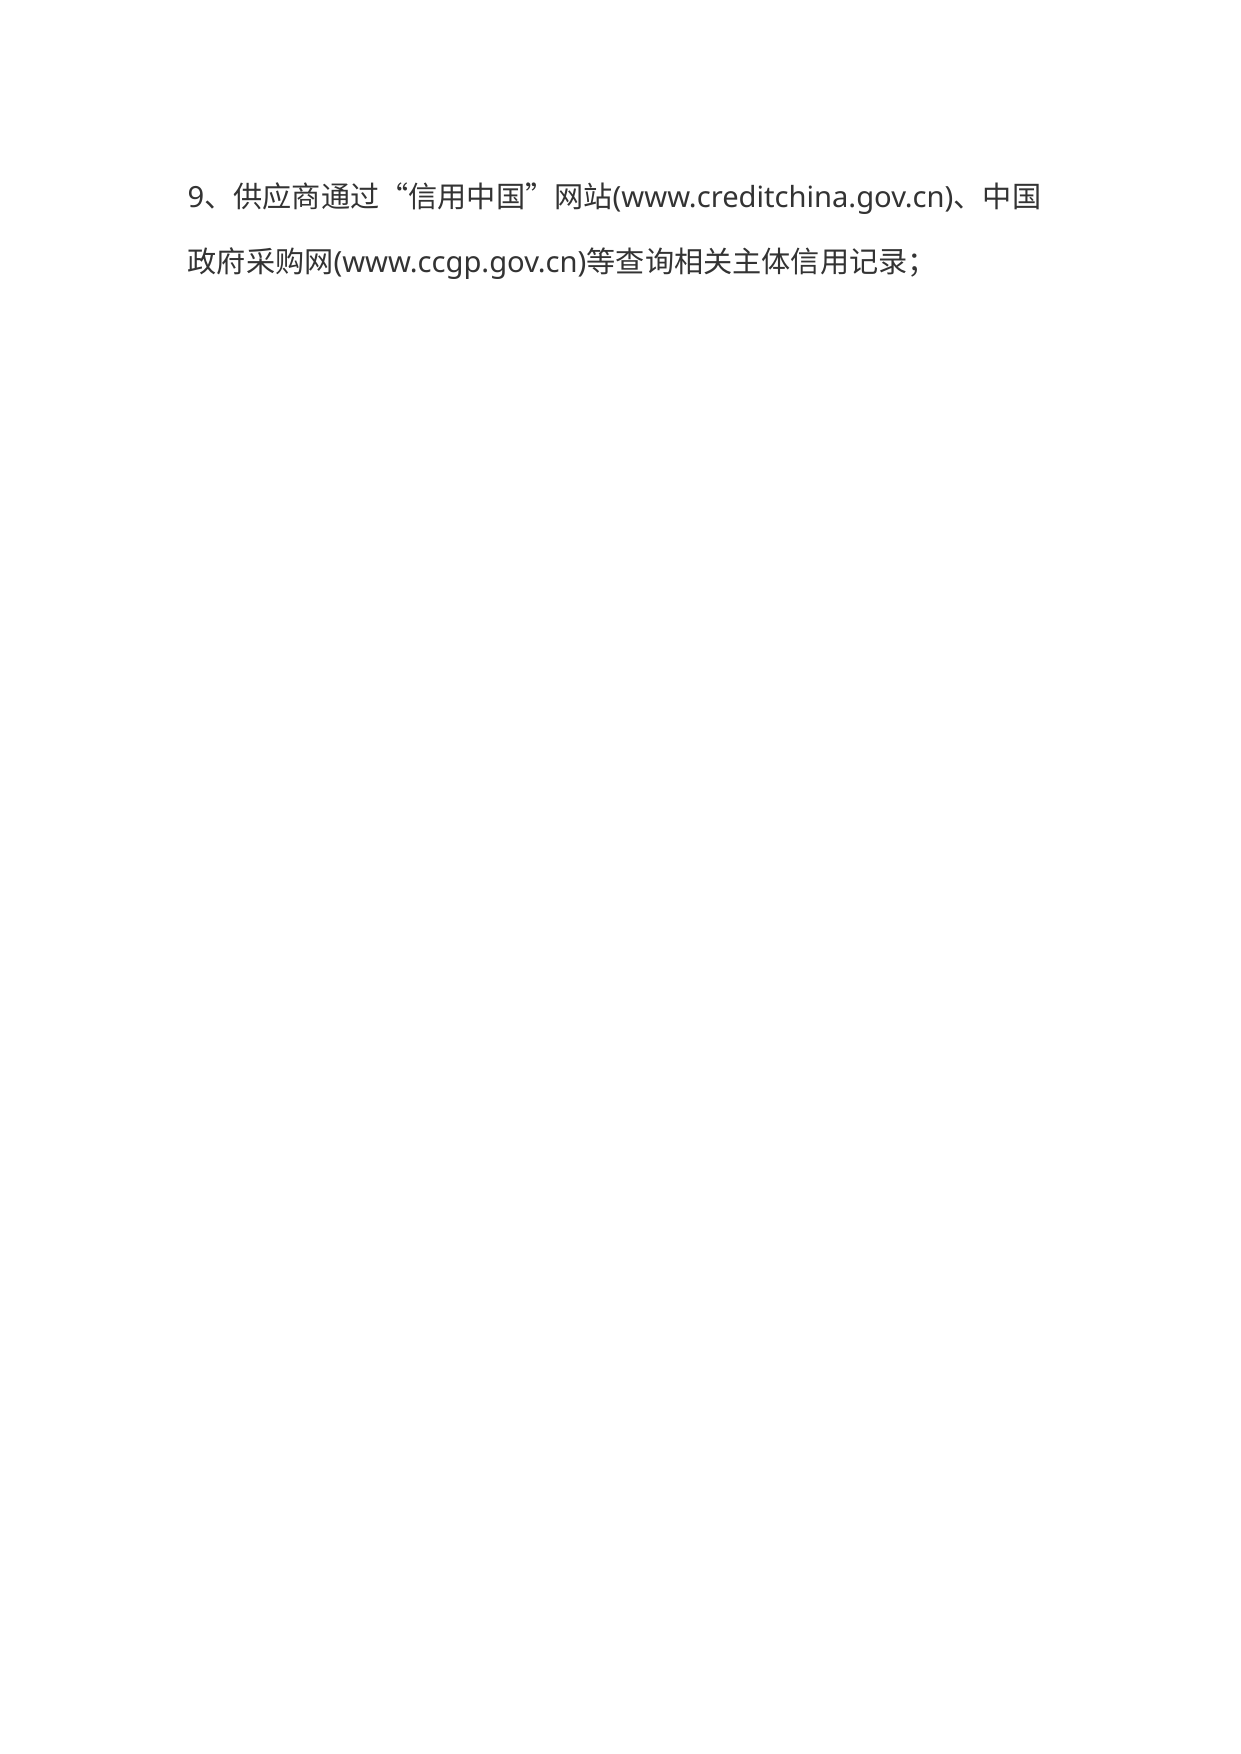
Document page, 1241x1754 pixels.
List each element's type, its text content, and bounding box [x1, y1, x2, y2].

text 9、供应商通过“信用中国”网站(www.creditchina.gov.cn)、中国政府采购网(www.ccgp.gov.cn)等查询相关主体信用记录； [187, 162, 1053, 292]
